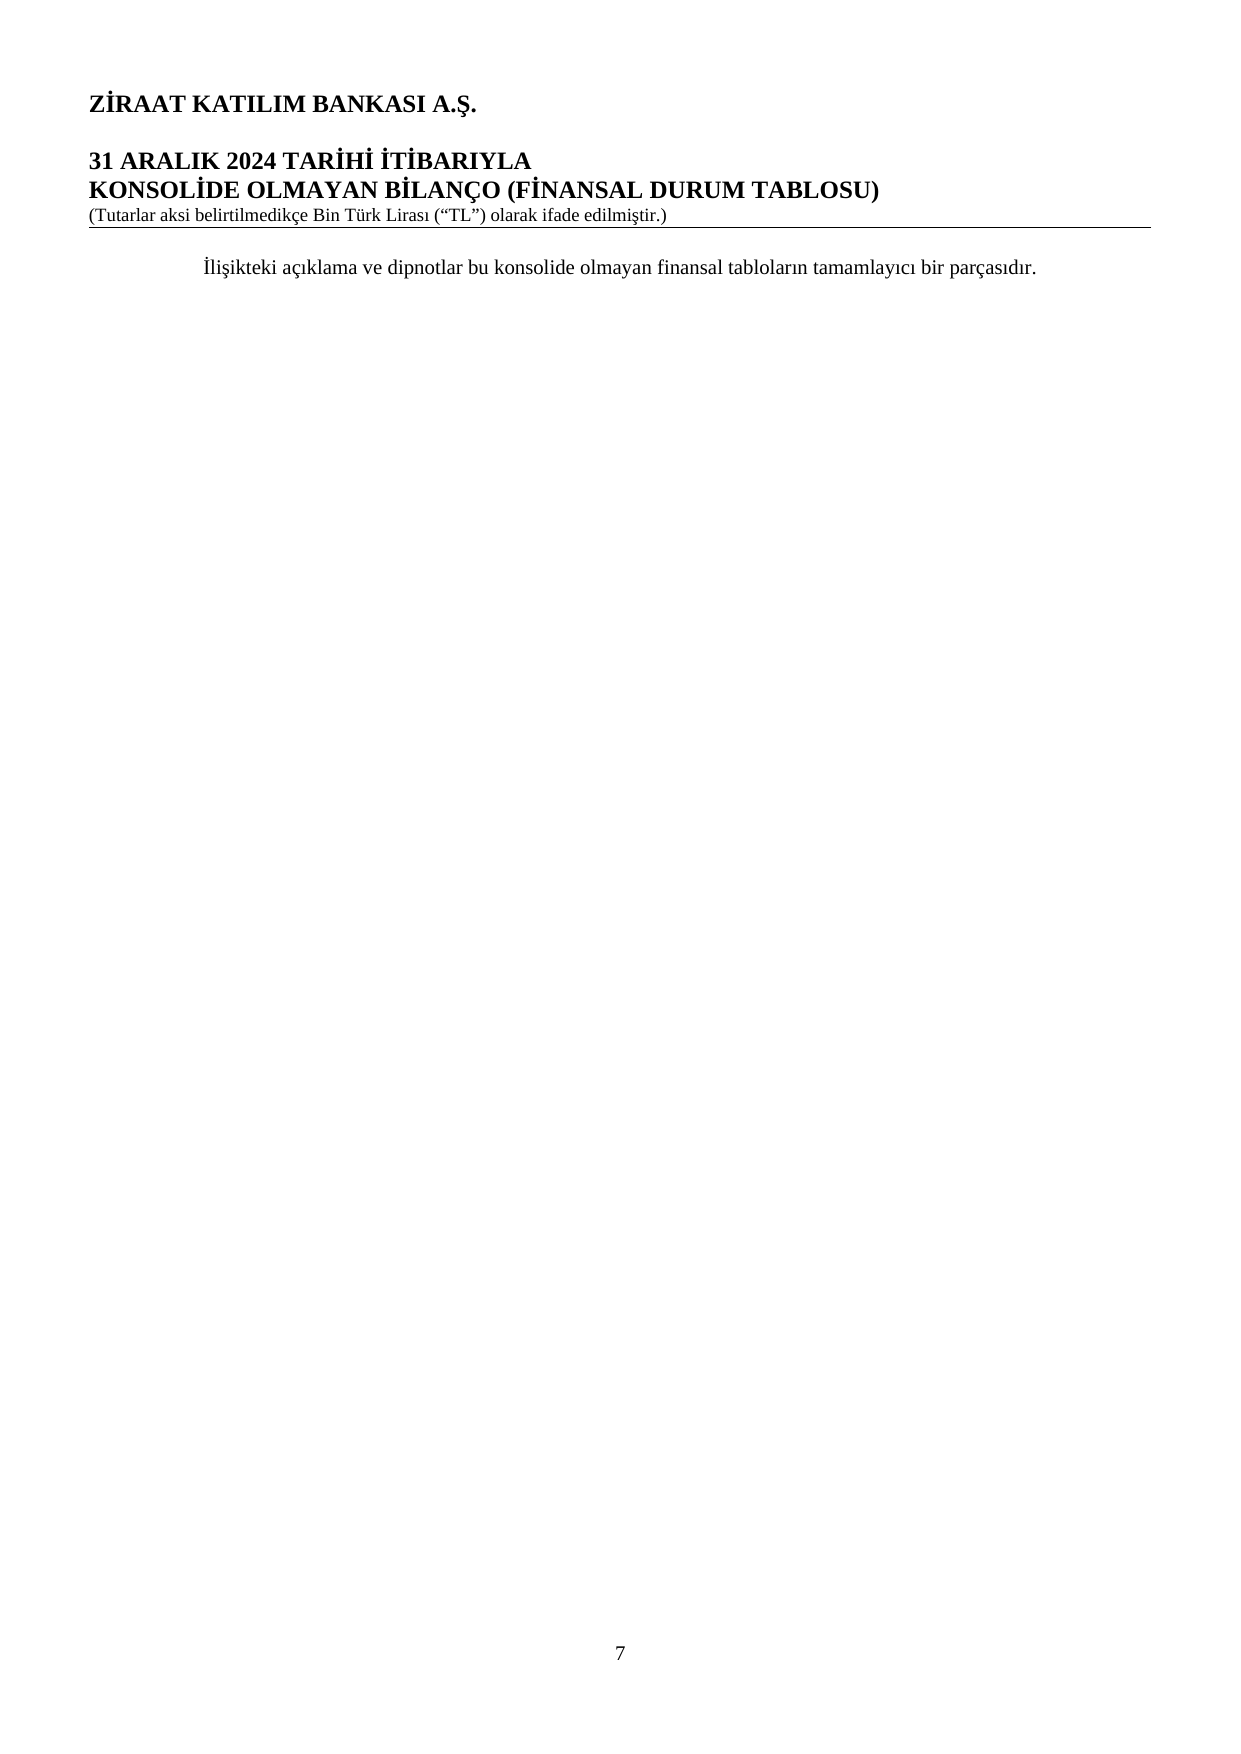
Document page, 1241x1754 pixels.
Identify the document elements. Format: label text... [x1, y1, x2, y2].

text İlişikteki açıklama ve dipnotlar bu konsolide olmayan finansal tabloların tamamlayıcı bir parçasıdır. [89, 255, 1152, 279]
